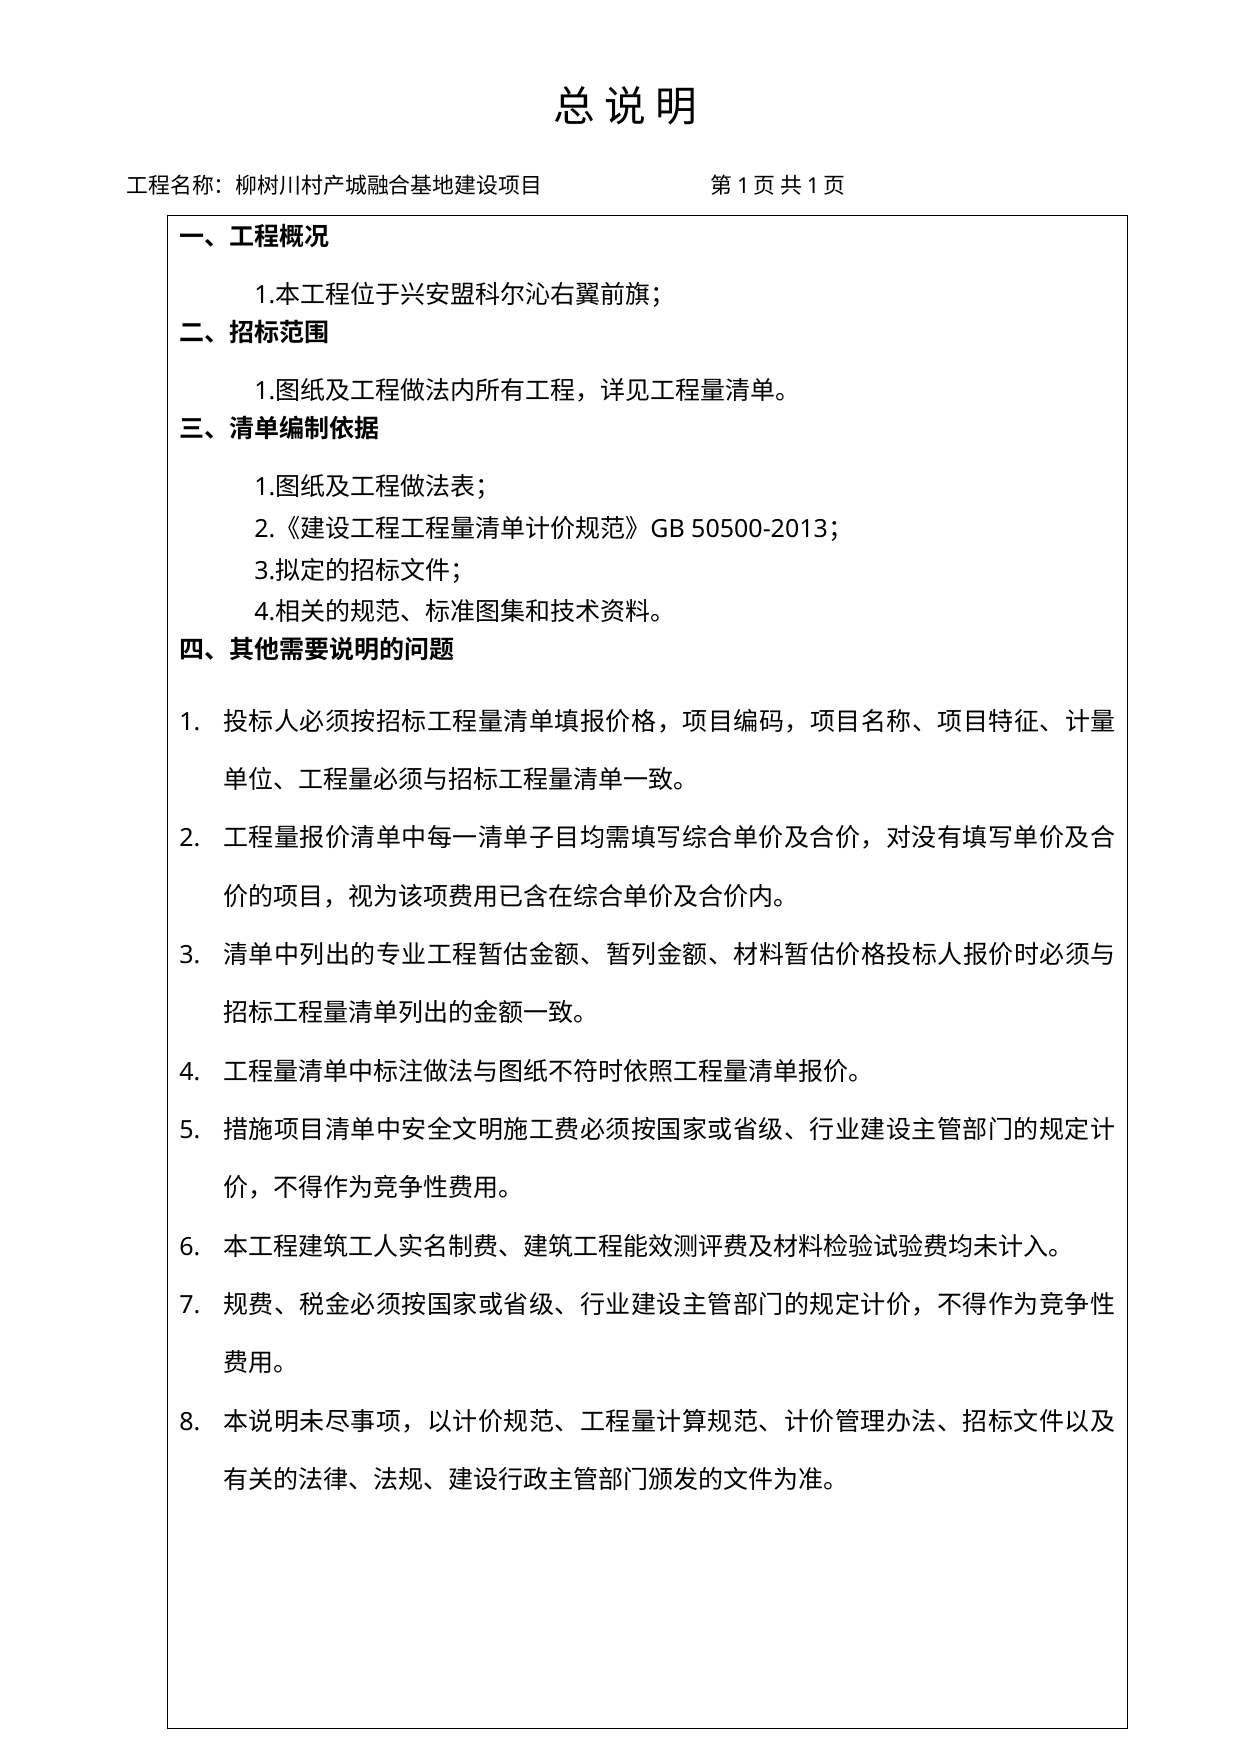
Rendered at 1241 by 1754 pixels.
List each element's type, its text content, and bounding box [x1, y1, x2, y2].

table_header 工程概况 1.本工程位于兴安盟科尔沁右翼前旗； 二、招标范围 1.图纸及工程做法内所有工程，详见工程量清单。 三、清单编制依据 1.图纸及工程做法表； 2.《建设工程工程量清单计价规范》GB 50500-2013； 3.拟定的招标文件； 4.相关的规范、标准图集和技术资料。 四、其他需要说明的问题 投标人必须按招标工程量清单填报价格，项目编码，项目名称、项目特征、计量单位、工程量必须与招标工程量清单一致。 工程量报价清单中每一清单子目均需填写综合单价及合价，对没有填写单价及合价的项目，视为该项费用已含在综合单价及合价内。 清单中列出的专业工程暂估金额、暂列金额、材料暂估价格投标人报价时必须与招标工程量清单列出的金额一致。 工程量清单中标注做法与图纸不符时依照工程量清单报价。 措施项目清单中安全文明施工费必须按国家或省级、行业建设主管部门的规定计价，不得作为竞争性费用。 本工程建筑工人实名制费、建筑工程能效测评费及材料检验试验费均未计入。 规费、税金必须按国家或省级、行业建设主管部门的规定计价，不得作为竞争性费用。 本说明未尽事项，以计价规范、工程量计算规范、计价管理办法、招标文件以及有关的法律、法规、建设行政主管部门颁发的文件为准。 [168, 216, 1127, 1728]
text 工程名称：柳树川村产城融合基地建设项目 第1页 共1页 [75, 168, 1165, 200]
text 总 说 明 [75, 70, 1165, 135]
